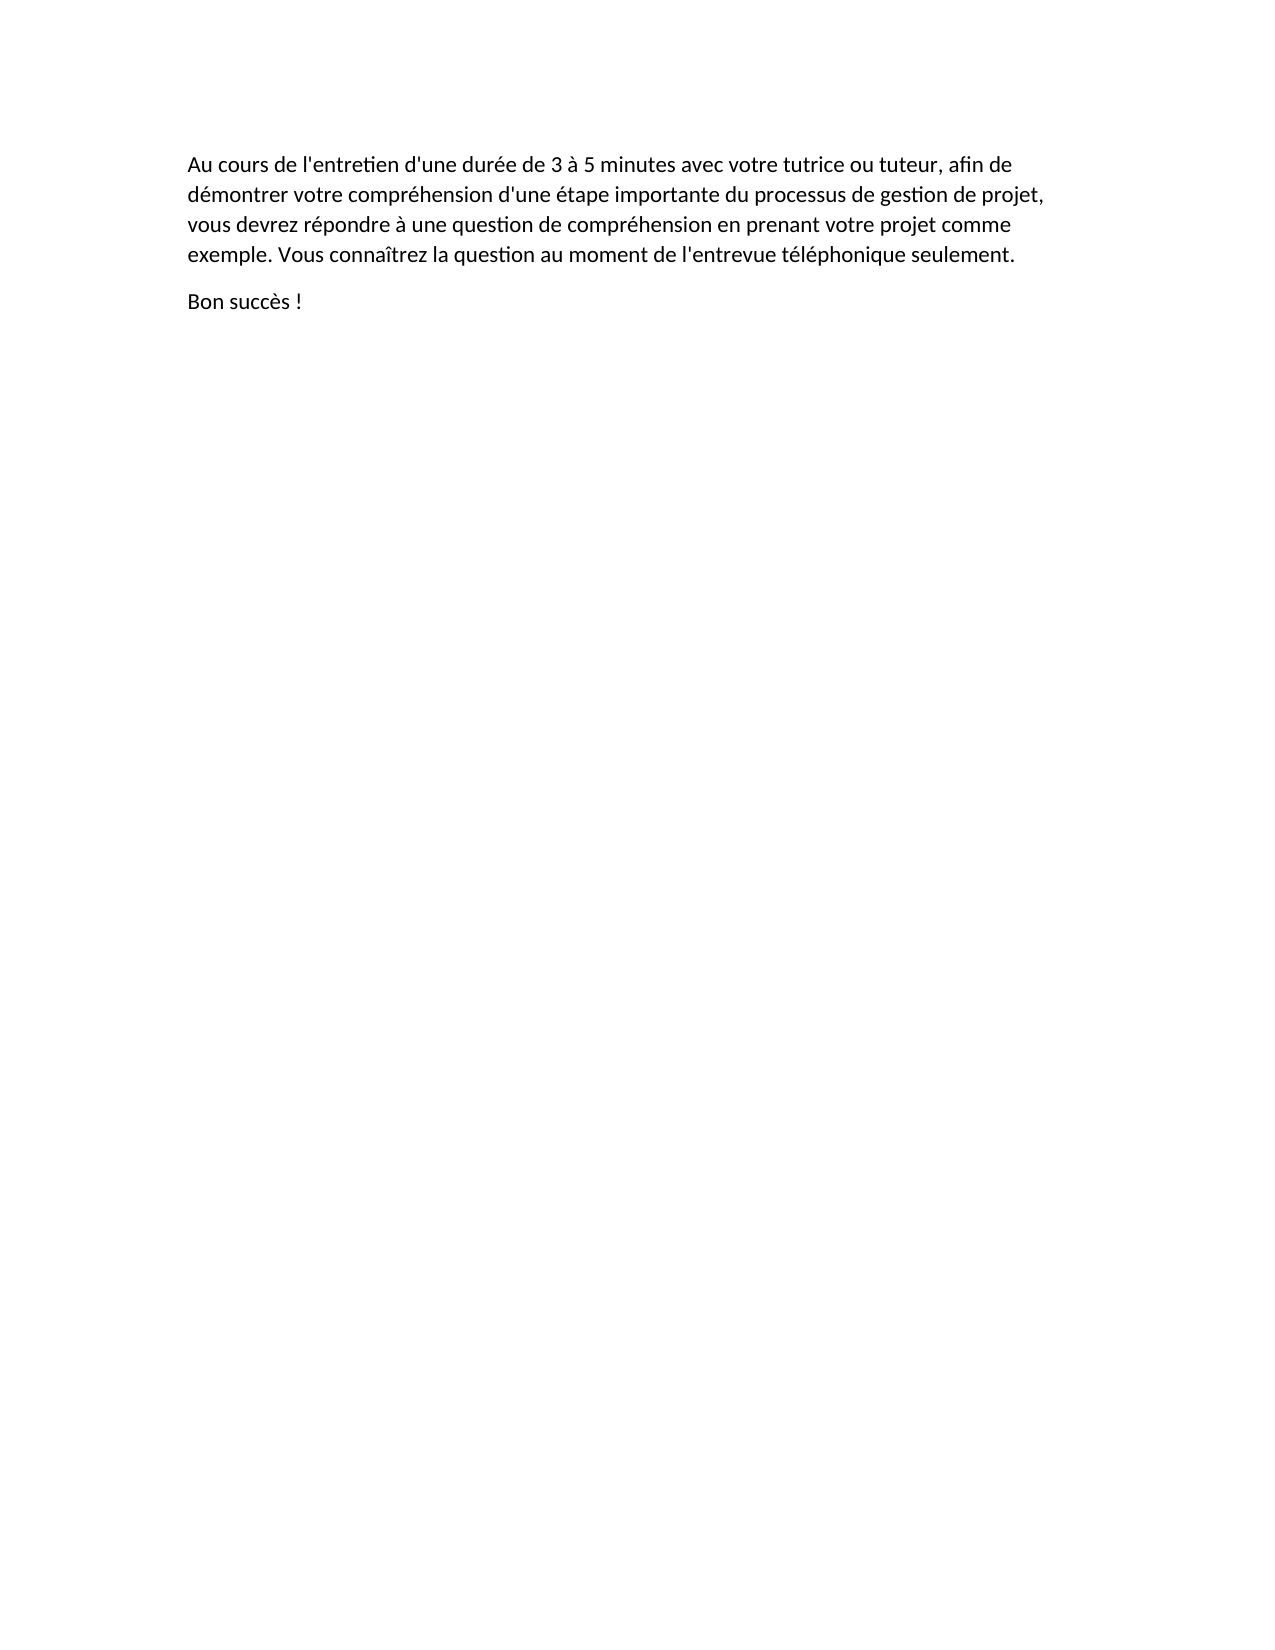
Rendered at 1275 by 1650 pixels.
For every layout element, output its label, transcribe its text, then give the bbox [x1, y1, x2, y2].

text Bon succès ! [187, 287, 1087, 316]
text Au cours de l'entretien d'une durée de 3 à 5 minutes avec votre tutrice ou tuteur, afin de démontrer votre compréhension d'une étape importante du processus de gestion de projet, vous devrez répondre à une question de compréhension en prenant votre projet comme exemple. Vous connaîtrez la question au moment de l'entrevue téléphonique seulement. [187, 150, 1087, 269]
